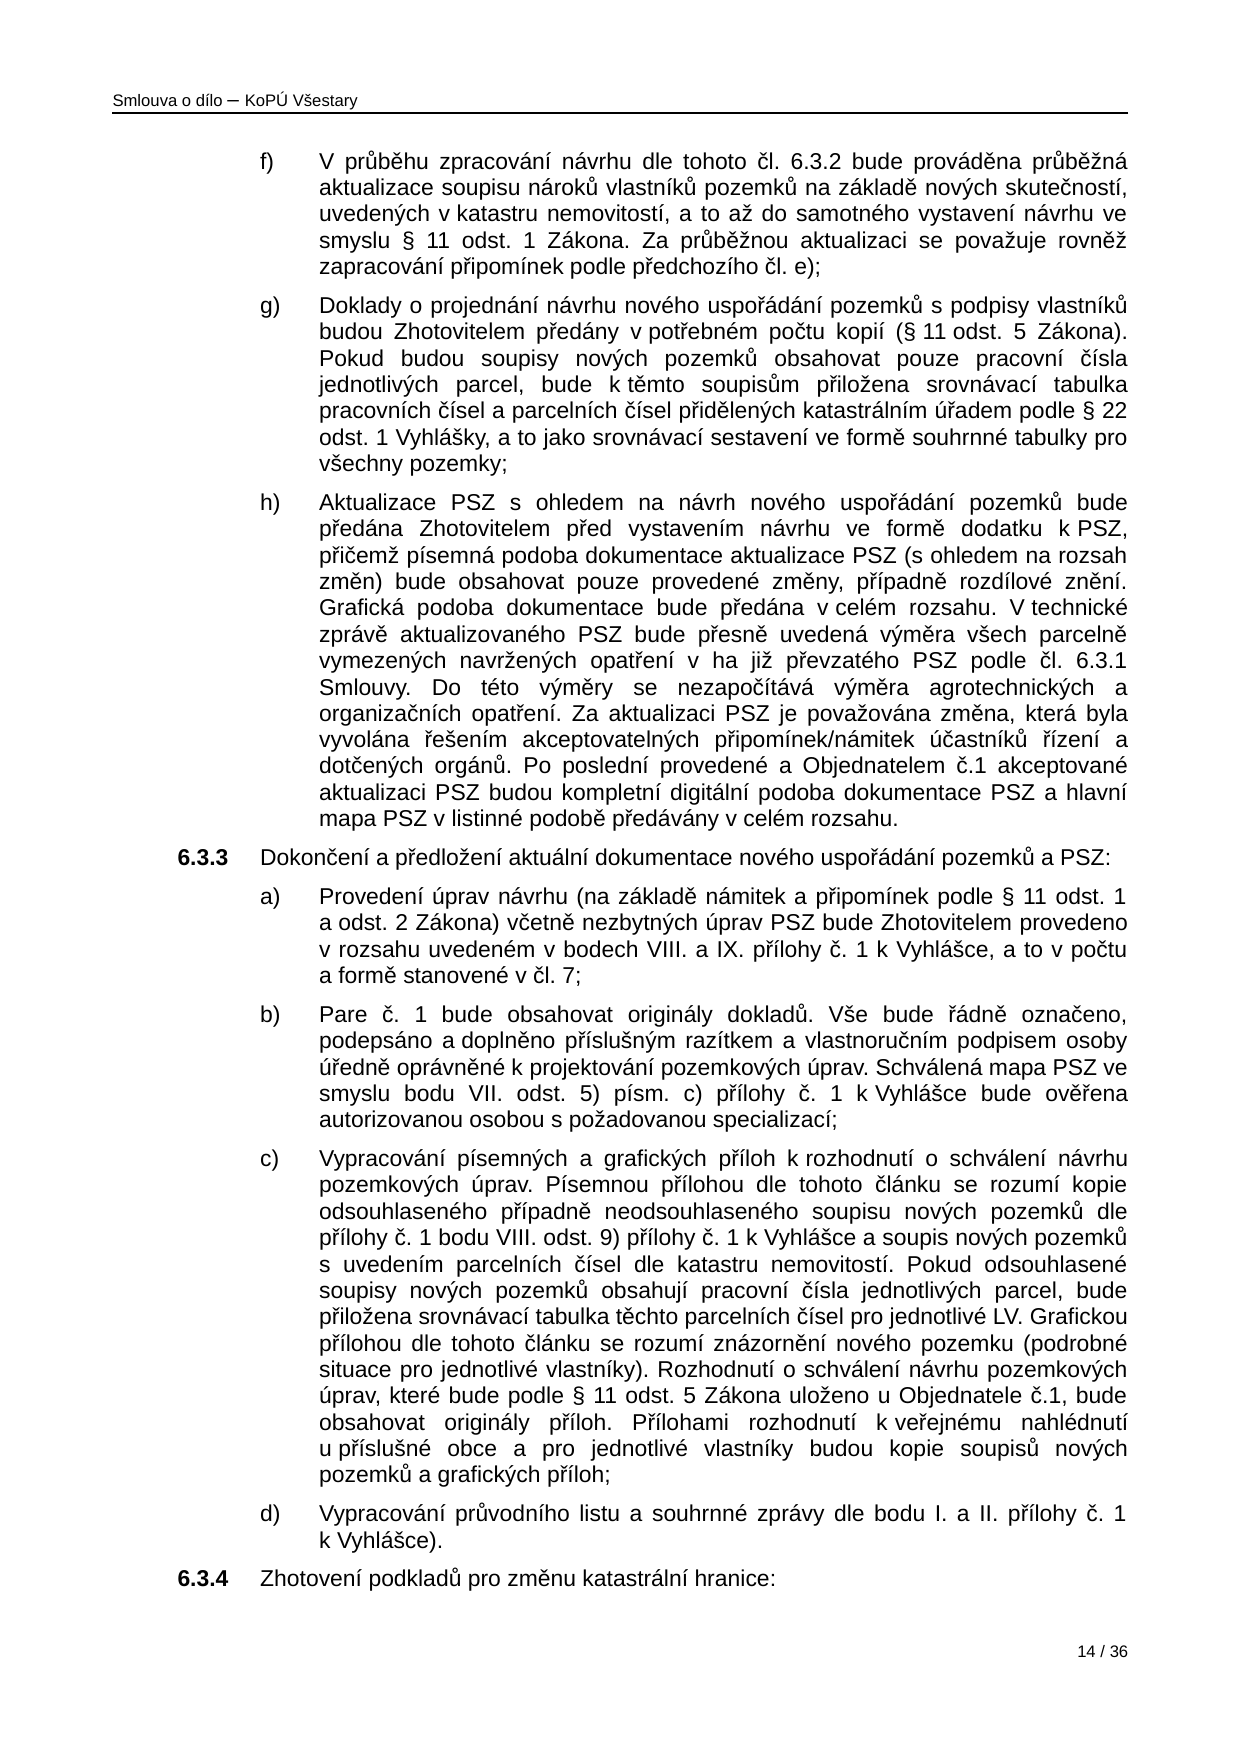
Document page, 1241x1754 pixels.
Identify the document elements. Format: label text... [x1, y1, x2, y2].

text Zhotovení podkladů pro změnu katastrální hranice: [177, 1565, 1128, 1592]
list Vypracování písemných a grafických příloh k rozhodnutí o schválení návrhu pozemkových úprav. Písemnou přílohou dle tohoto článku se rozumí kopie odsouhlaseného případně neodsouhlaseného soupisu nových pozemků dle přílohy č. 1 bodu VIII. odst. 9) přílohy č. 1 k Vyhlášce a soupis nových pozemků s uvedením parcelních čísel dle katastru nemovitostí. Pokud odsouhlasené soupisy nových pozemků obsahují pracovní čísla jednotlivých parcel, bude přiložena srovnávací tabulka těchto parcelních čísel pro jednotlivé LV. Grafickou přílohou dle tohoto článku se rozumí znázornění nového pozemku (podrobné situace pro jednotlivé vlastníky). Rozhodnutí o schválení návrhu pozemkových úprav, které bude podle § 11 odst. 5 Zákona uloženo u Objednatele č.1, bude obsahovat originály příloh. Přílohami rozhodnutí k veřejnému nahlédnutí u příslušné obce a pro jednotlivé vlastníky budou kopie soupisů nových pozemků a grafických příloh; [260, 1145, 1128, 1488]
list Pare č. 1 bude obsahovat originály dokladů. Vše bude řádně označeno, podepsáno a doplněno příslušným razítkem a vlastnoručním podpisem osoby úředně oprávněné k projektování pozemkových úprav. Schválená mapa PSZ ve smyslu bodu VII. odst. 5) písm. c) přílohy č. 1 k Vyhlášce bude ověřena autorizovanou osobou s požadovanou specializací; [260, 1001, 1128, 1133]
list Vypracování průvodního listu a souhrnné zprávy dle bodu I. a II. přílohy č. 1 k Vyhlášce). [260, 1500, 1128, 1553]
list Aktualizace PSZ s ohledem na návrh nového uspořádání pozemků bude předána Zhotovitelem před vystavením návrhu ve formě dodatku k PSZ, přičemž písemná podoba dokumentace aktualizace PSZ (s ohledem na rozsah změn) bude obsahovat pouze provedené změny, případně rozdílové znění. Grafická podoba dokumentace bude předána v celém rozsahu. V technické zprávě aktualizovaného PSZ bude přesně uvedená výměra všech parcelně vymezených navržených opatření v ha již převzatého PSZ podle čl. 6.3.1 Smlouvy. Do této výměry se nezapočítává výměra agrotechnických a organizačních opatření. Za aktualizaci PSZ je považována změna, která byla vyvolána řešením akceptovatelných připomínek/námitek účastníků řízení a dotčených orgánů. Po poslední provedené a Objednatelem č.1 akceptované aktualizaci PSZ budou kompletní digitální podoba dokumentace PSZ a hlavní mapa PSZ v listinné podobě předávány v celém rozsahu. [260, 489, 1128, 832]
text Dokončení a předložení aktuální dokumentace nového uspořádání pozemků a PSZ: [177, 844, 1128, 870]
list Doklady o projednání návrhu nového uspořádání pozemků s podpisy vlastníků budou Zhotovitelem předány v potřebném počtu kopií (§ 11 odst. 5 Zákona). Pokud budou soupisy nových pozemků obsahovat pouze pracovní čísla jednotlivých parcel, bude k těmto soupisům přiložena srovnávací tabulka pracovních čísel a parcelních čísel přidělených katastrálním úřadem podle § 22 odst. 1 Vyhlášky, a to jako srovnávací sestavení ve formě souhrnné tabulky pro všechny pozemky; [260, 292, 1128, 476]
list V průběhu zpracování návrhu dle tohoto čl. 6.3.2 bude prováděna průběžná aktualizace soupisu nároků vlastníků pozemků na základě nových skutečností, uvedených v katastru nemovitostí, a to až do samotného vystavení návrhu ve smyslu § 11 odst. 1 Zákona. Za průběžnou aktualizaci se považuje rovněž zapracování připomínek podle předchozího čl. e); [260, 148, 1128, 279]
list Provedení úprav návrhu (na základě námitek a připomínek podle § 11 odst. 1 a odst. 2 Zákona) včetně nezbytných úprav PSZ bude Zhotovitelem provedeno v rozsahu uvedeném v bodech VIII. a IX. přílohy č. 1 k Vyhlášce, a to v počtu a formě stanovené v čl. 7; [260, 883, 1128, 988]
